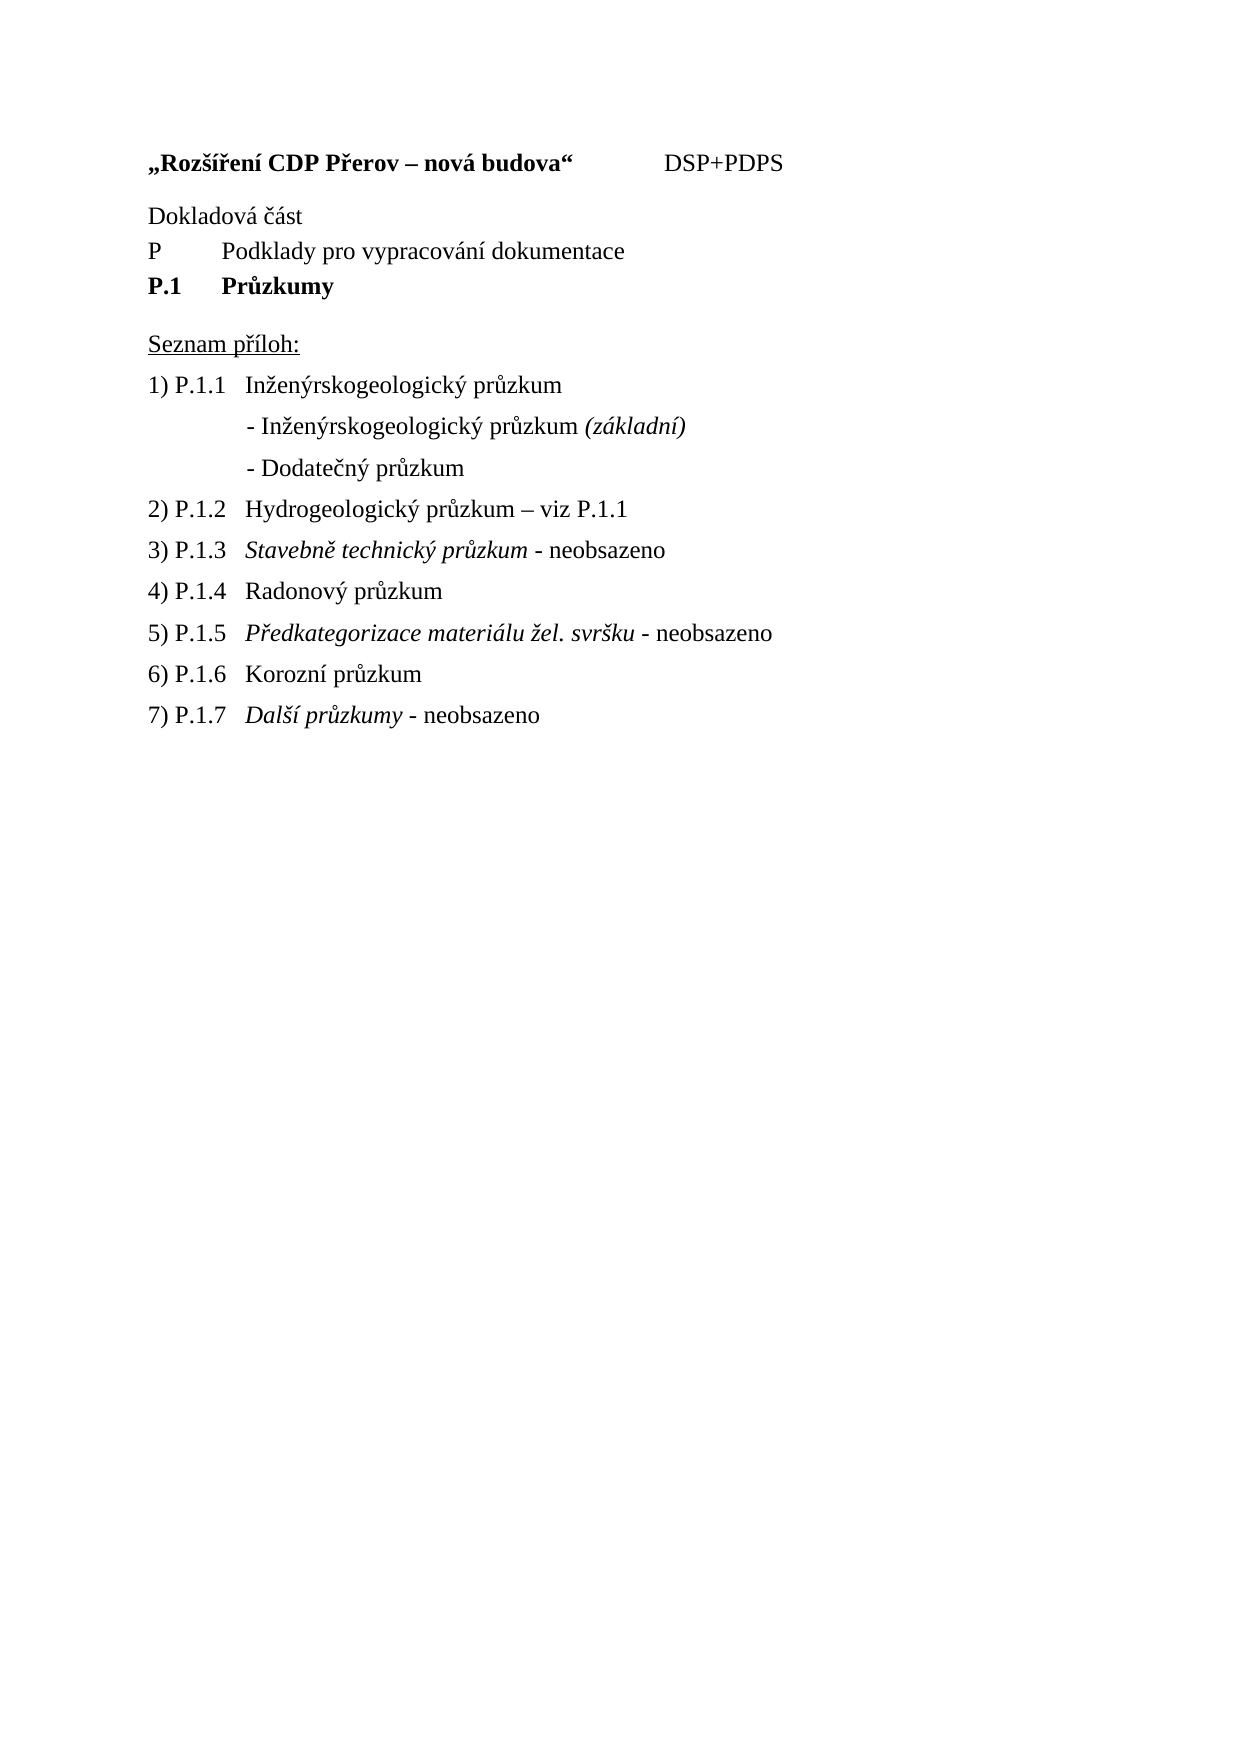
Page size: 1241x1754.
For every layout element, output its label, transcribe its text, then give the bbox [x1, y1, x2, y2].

text - Inženýrskogeologický průzkum (základní) [221, 411, 1093, 440]
text 1) P.1.1 Inženýrskogeologický průzkum [148, 370, 1093, 399]
text P.1 Průzkumy [148, 271, 1093, 300]
text 5) P.1.5 Předkategorizace materiálu žel. svršku - neobsazeno [148, 618, 1093, 646]
text 3) P.1.3 Stavebně technický průzkum - neobsazeno [148, 535, 1093, 564]
text P Podklady pro vypracování dokumentace [148, 236, 1093, 265]
text - Dodatečný průzkum [221, 453, 1093, 481]
text „Rozšíření CDP Přerov – nová budova“ DSP+PDPS [148, 148, 1093, 176]
text 7) P.1.7 Další průzkumy - neobsazeno [148, 700, 1093, 729]
text 6) P.1.6 Korozní průzkum [148, 659, 1093, 688]
text Dokladová část [148, 201, 1093, 230]
text 4) P.1.4 Radonový průzkum [148, 576, 1093, 605]
text 2) P.1.2 Hydrogeologický průzkum – viz P.1.1 [148, 494, 1093, 523]
text Seznam příloh: [148, 329, 1093, 358]
